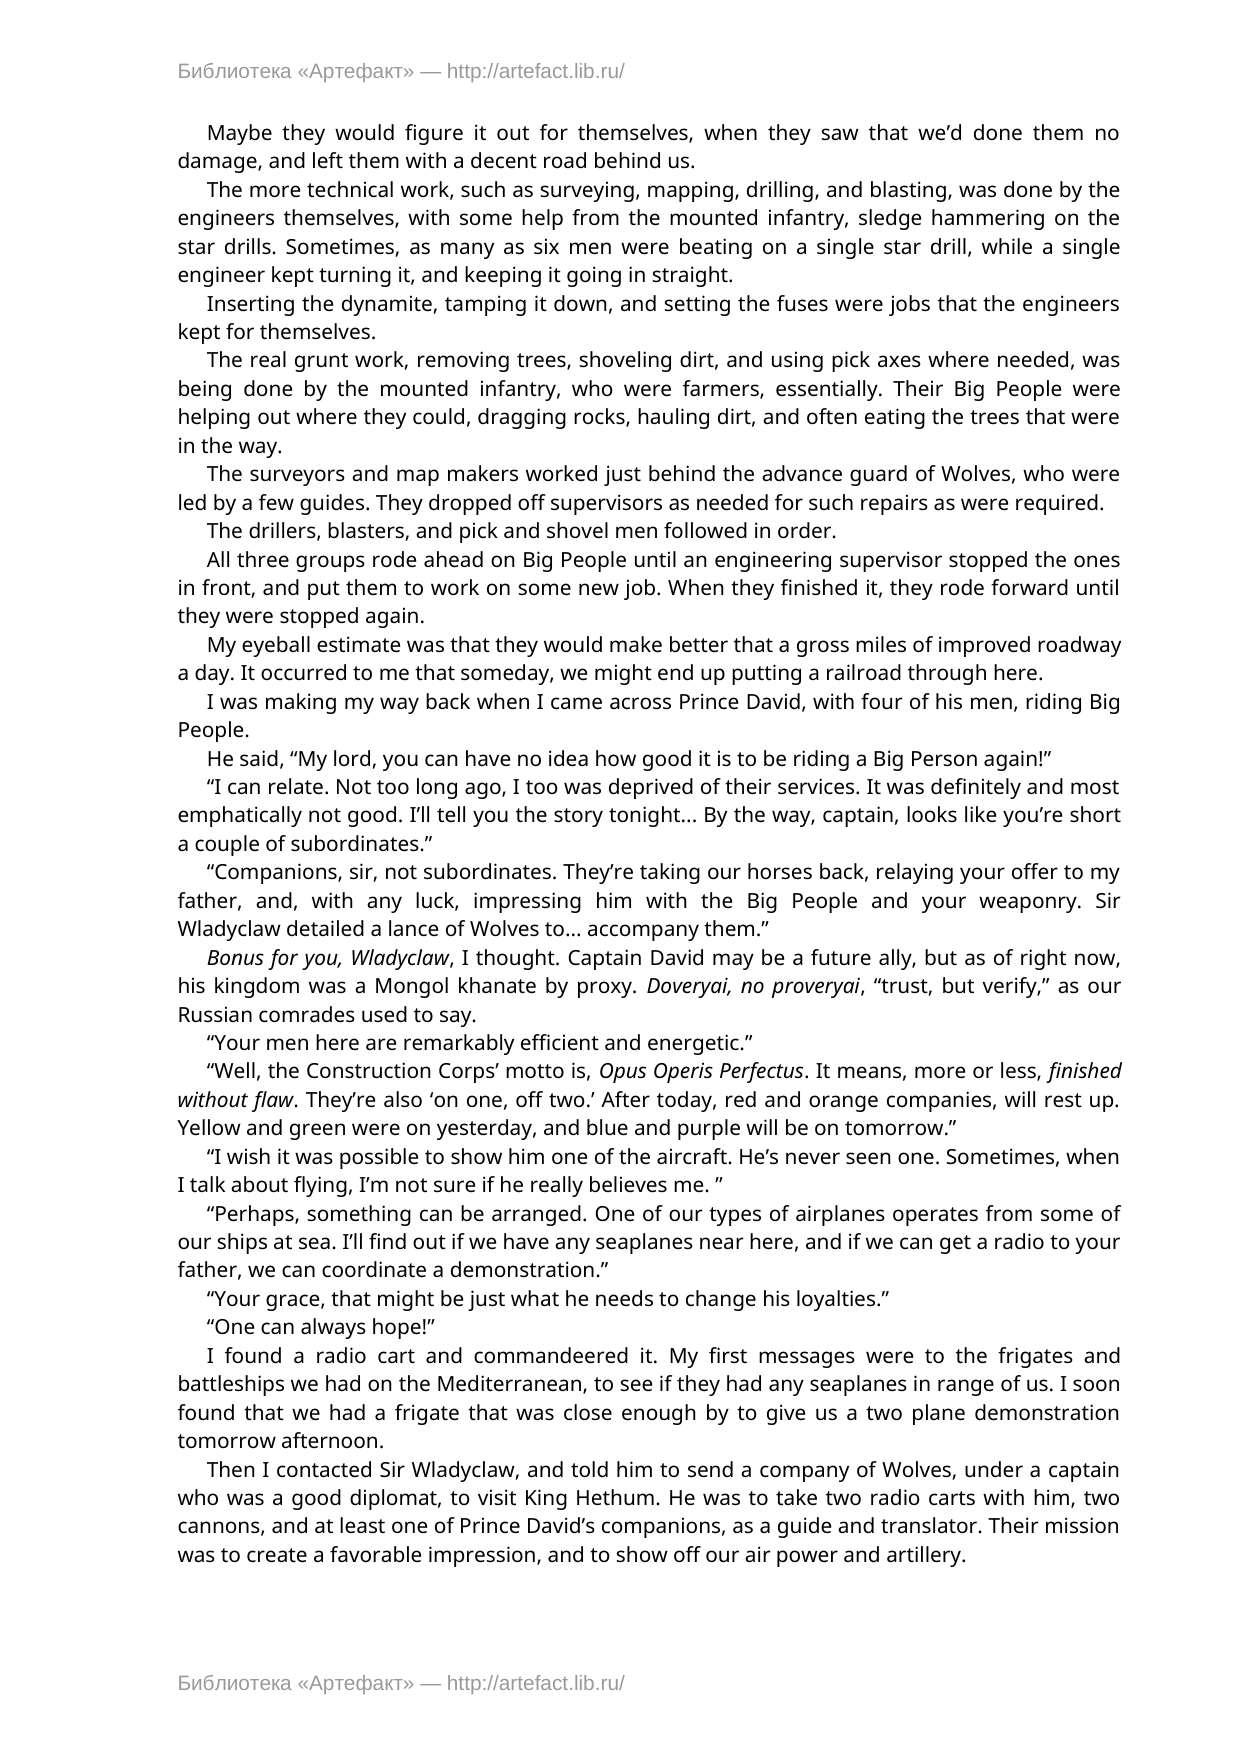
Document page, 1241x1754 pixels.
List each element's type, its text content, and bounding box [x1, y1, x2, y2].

text The more technical work, such as surveying, mapping, drilling, and blasting, was done by the engineers themselves, with some help from the mounted infantry, sledge hammering on the star drills. Sometimes, as many as six men were beating on a single star drill, while a single engineer kept turning it, and keeping it going in straight. [177, 175, 1122, 289]
text Then I contacted Sir Wladyclaw, and told him to send a company of Wolves, under a captain who was a good diplomat, to visit King Hethum. He was to take two radio carts with him, two cannons, and at least one of Prince David’s companions, as a guide and translator. Their mission was to create a favorable impression, and to show off our air power and artillery. [177, 1455, 1122, 1568]
text Inserting the dynamite, tamping it down, and setting the fuses were jobs that the engineers kept for themselves. [177, 289, 1122, 346]
text I found a radio cart and commandeered it. My first messages were to the frigates and battleships we had on the Mediterranean, to see if they had any seaplanes in range of us. I soon found that we had a frigate that was close enough by to give us a two plane demonstration tomorrow afternoon. [177, 1341, 1122, 1455]
text The surveyors and map makers worked just behind the advance guard of Wolves, who were led by a few guides. They dropped off supervisors as needed for such repairs as were required. [177, 459, 1122, 516]
text My eyeball estimate was that they would make better that a gross miles of improved roadway a day. It occurred to me that someday, we might end up putting a railroad through here. [177, 630, 1122, 687]
text “I can relate. Not too long ago, I too was deprived of their services. It was definitely and most emphatically not good. I’ll tell you the story tonight... By the way, captain, looks like you’re short a couple of subordinates.” [177, 772, 1122, 857]
text “I wish it was possible to show him one of the aircraft. He’s never seen one. Sometimes, when I talk about flying, I’m not sure if he really believes me. ” [177, 1142, 1122, 1199]
text Maybe they would figure it out for themselves, when they saw that we’d done them no damage, and left them with a decent road behind us. [177, 118, 1122, 175]
text All three groups rode ahead on Big People until an engineering supervisor stopped the ones in front, and put them to work on some new job. When they finished it, they rode forward until they were stopped again. [177, 545, 1122, 630]
text Bonus for you, Wladyclaw, I thought. Captain David may be a future ally, but as of right now, his kingdom was a Mongol khanate by proxy. Doveryai, no proveryai, “trust, but verify,” as our Russian comrades used to say. [177, 943, 1122, 1028]
text The real grunt work, removing trees, shoveling dirt, and using pick axes where needed, was being done by the mounted infantry, who were farmers, essentially. Their Big People were helping out where they could, dragging rocks, hauling dirt, and often eating the trees that were in the way. [177, 346, 1122, 459]
text He said, “My lord, you can have no idea how good it is to be riding a Big Person again!” [177, 744, 1122, 772]
text “Companions, sir, not subordinates. They’re taking our horses back, relaying your offer to my father, and, with any luck, impressing him with the Big People and your weaponry. Sir Wladyclaw detailed a lance of Wolves to... accompany them.” [177, 857, 1122, 943]
text “Perhaps, something can be arranged. One of our types of airplanes operates from some of our ships at sea. I’ll find out if we have any seaplanes near here, and if we can get a radio to your father, we can coordinate a demonstration.” [177, 1199, 1122, 1284]
text “Your grace, that might be just what he needs to change his loyalties.” [177, 1284, 1122, 1312]
text “One can always hope!” [177, 1312, 1122, 1341]
text “Your men here are remarkably efficient and energetic.” [177, 1028, 1122, 1057]
text The drillers, blasters, and pick and shovel men followed in order. [177, 516, 1122, 545]
text “Well, the Construction Corps’ motto is, Opus Operis Perfectus. It means, more or less, finished without flaw. They’re also ‘on one, off two.’ After today, red and orange companies, will rest up. Yellow and green were on yesterday, and blue and purple will be on tomorrow.” [177, 1057, 1122, 1142]
text I was making my way back when I came across Prince David, with four of his men, riding Big People. [177, 687, 1122, 744]
